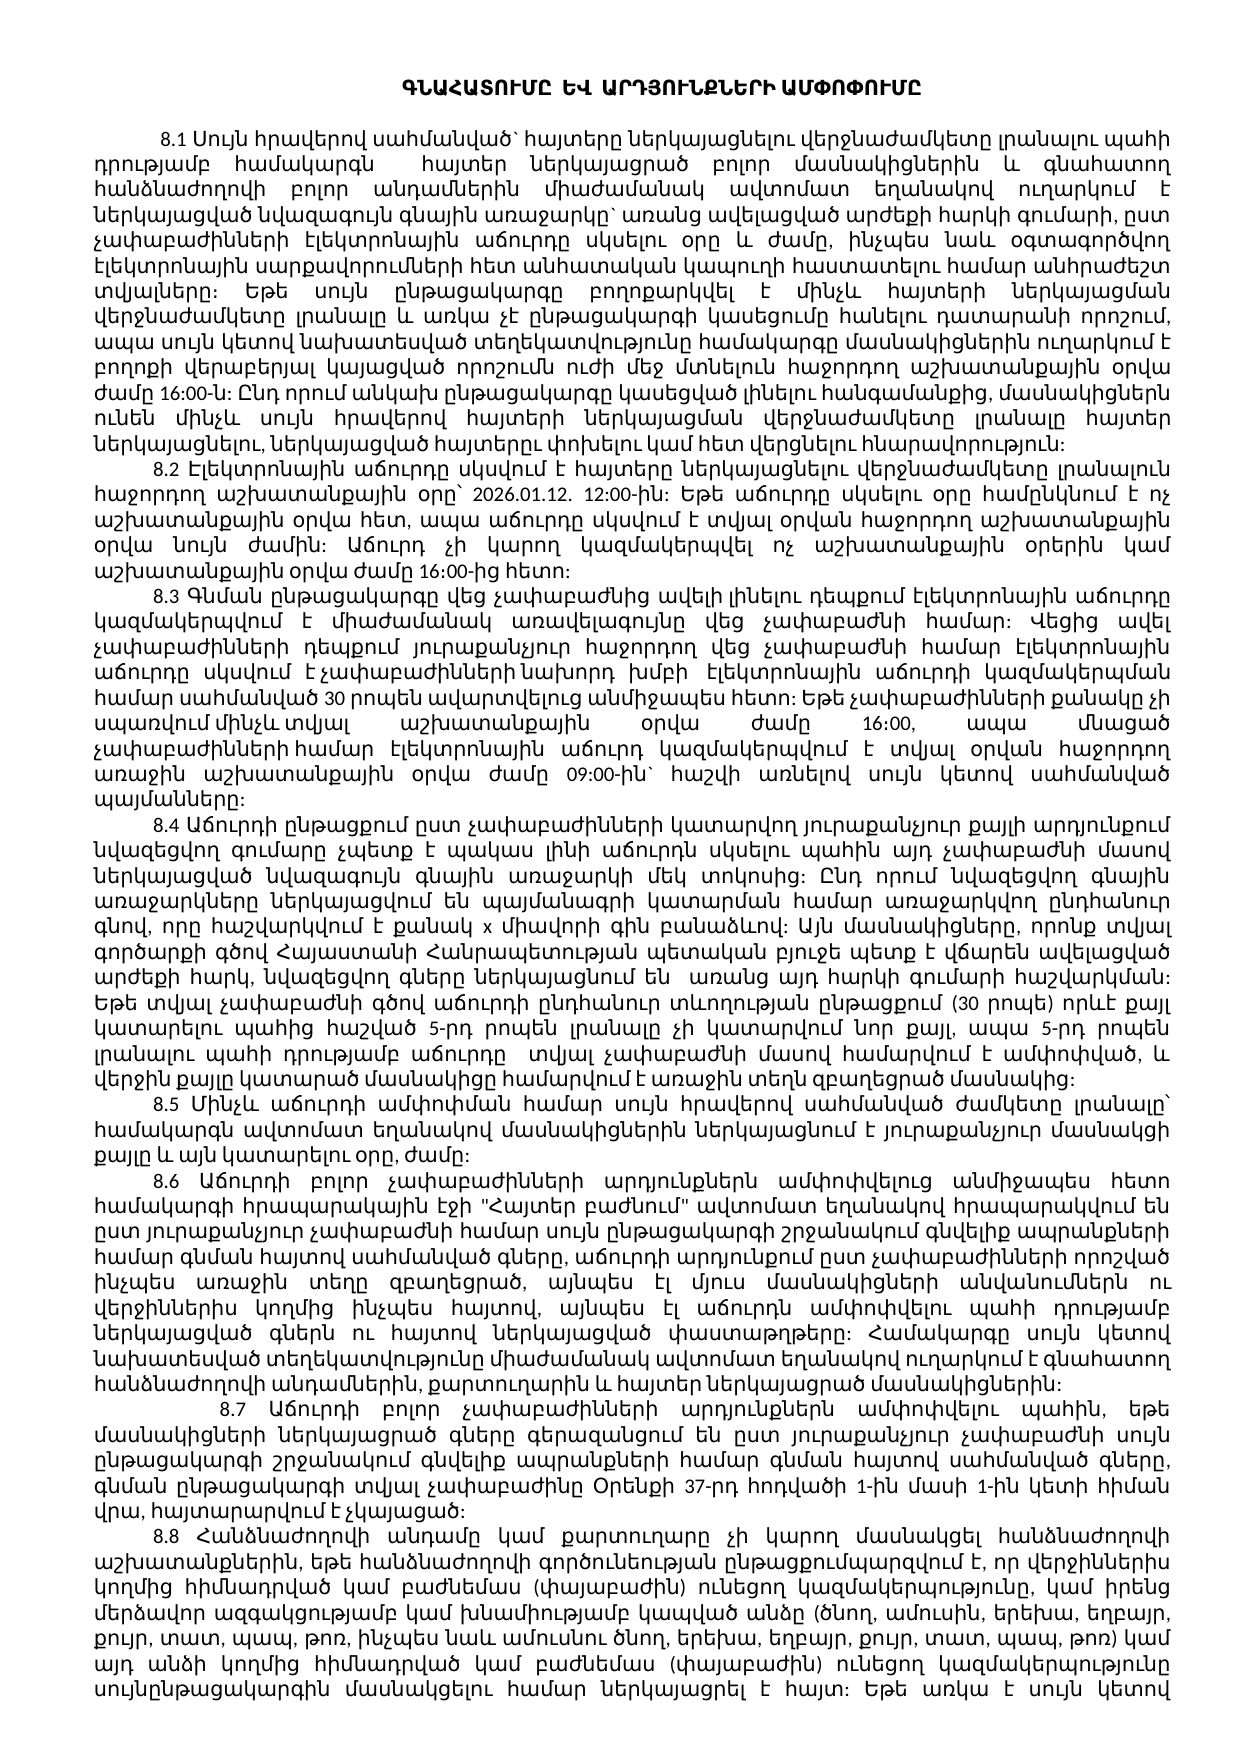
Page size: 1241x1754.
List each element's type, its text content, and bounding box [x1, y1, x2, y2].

text 8.4 Աճուրդի ընթացքում ըստ չափաբաժինների կատարվող յուրաքանչյուր քայլի արդյունքում նվազեցվող գումարը չպետք է պակաս լինի աճուրդն սկսելու պահին այդ չափաբաժնի մասով ներկայացված նվազագույն գնային առաջարկի մեկ տոկոսից: Ընդ որում նվազեցվող գնային առաջարկները ներկայացվում են պայմանագրի կատարման համար առաջարկվող ընդհանուր գնով, որը հաշվարկվում է քանակ x միավորի գին բանաձևով: Այն մասնակիցները, որոնք տվյալ գործարքի գծով Հայաստանի Հանրապետության պետական բյուջե պետք է վճարեն ավելացված արժեքի հարկ, նվազեցվող գները ներկայացնում են առանց այդ հարկի գումարի հաշվարկման: Եթե տվյալ չափաբաժնի գծով աճուրդի ընդհանուր տևողության ընթացքում (30 րոպե) որևէ քայլ կատարելու պահից հաշված 5-րդ րոպեն լրանալը չի կատարվում նոր քայլ, ապա 5-րդ րոպեն լրանալու պահի դրությամբ աճուրդը տվյալ չափաբաժնի մասով համարվում է ամփոփված, և վերջին քայլը կատարած մասնակիցը համարվում է առաջին տեղն զբաղեցրած մասնակից: [94, 812, 1171, 1092]
text 8.6 Աճուրդի բոլոր չափաբաժինների արդյունքներն ամփոփվելուց անմիջապես հետո համակարգի հրապարակային էջի "Հայտեր բաժնում" ավտոմատ եղանակով հրապարակվում են ըստ յուրաքանչյուր չափաբաժնի համար սույն ընթացակարգի շրջանակում գնվելիք ապրանքների համար գնման հայտով սահմանված գները, աճուրդի արդյունքում ըստ չափաբաժինների որոշված ինչպես առաջին տեղը զբաղեցրած, այնպես էլ մյուս մասնակիցների անվանումներն ու վերջիններիս կողմից ինչպես հայտով, այնպես էլ աճուրդն ամփոփվելու պահի դրությամբ ներկայացված գներն ու հայտով ներկայացված փաստաթղթերը: Համակարգը սույն կետով նախատեսված տեղեկատվությունը միաժամանակ ավտոմատ եղանակով ուղարկում է գնահատող հանձնաժողովի անդամներին, քարտուղարին և հայտեր ներկայացրած մասնակիցներին: [94, 1168, 1171, 1397]
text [94, 1524, 1171, 1702]
text 8.5 Մինչև աճուրդի ամփոփման համար սույն հրավերով սահմանված ժամկետը լրանալը՝ համակարգն ավտոմատ եղանակով մասնակիցներին ներկայացնում է յուրաքանչյուր մասնակցի քայլը և այն կատարելու օրը, ժամը: [94, 1092, 1171, 1168]
text 8.3 Գնման ընթացակարգը վեց չափաբաժնից ավելի լինելու դեպքում էլեկտրոնային աճուրդը կազմակերպվում է միաժամանակ առավելագույնը վեց չափաբաժնի համար: Վեցից ավել չափաբաժինների դեպքում յուրաքանչյուր հաջորդող վեց չափաբաժնի համար էլեկտրոնային աճուրդը սկսվում է չափաբաժինների նախորդ խմբի էլեկտրոնային աճուրդի կազմակերպման համար սահմանված 30 րոպեն ավարտվելուց անմիջապես հետո: Եթե չափաբաժինների քանակը չի սպառվում մինչև տվյալ աշխատանքային օրվա ժամը 16։00, ապա մնացած չափաբաժինների համար էլեկտրոնային աճուրդ կազմակերպվում է տվյալ օրվան հաջորդող առաջին աշխատանքային օրվա ժամը 09:00-ին` հաշվի առնելով սույն կետով սահմանված պայմանները: [94, 583, 1171, 812]
text 8.2 Էլեկտրոնային աճուրդը սկսվում է հայտերը ներկայացնելու վերջնաժամկետը լրանալուն հաջորդող աշխատանքային օրը՝ 2026.01.12. 12:00 -ին: Եթե աճուրդը սկսելու օրը համընկնում է ոչ աշխատանքային օրվա հետ, ապա աճուրդը սկսվում է տվյալ օրվան հաջորդող աշխատանքային օրվա նույն ժամին: Աճուրդ չի կարող կազմակերպվել ոչ աշխատանքային օրերին կամ աշխատանքային օրվա ժամը 16։00-ից հետո: [94, 456, 1171, 583]
text ԳՆԱՀԱՏՈՒՄԸ ԵՎ ԱՐԴՅՈՒՆՔՆԵՐԻ ԱՄՓՈՓՈՒՄԸ [94, 75, 1171, 100]
text 8.1 Սույն հրավերով սահմանված` հայտերը ներկայացնելու վերջնաժամկետը լրանալու պահի դրությամբ համակարգն հայտեր ներկայացրած բոլոր մասնակիցներին և գնահատող հանձնաժողովի բոլոր անդամներին միաժամանակ ավտոմատ եղանակով ուղարկում է ներկայացված նվազագույն գնային առաջարկը` առանց ավելացված արժեքի հարկի գումարի, ըստ չափաբաժինների էլեկտրոնային աճուրդը սկսելու օրը և ժամը, ինչպես նաև օգտագործվող էլեկտրոնային սարքավորումների հետ անհատական կապուղի հաստատելու համար անհրաժեշտ տվյալները։ Եթե սույն ընթացակարգը բողոքարկվել է մինչև հայտերի ներկայացման վերջնաժամկետը լրանալը և առկա չէ ընթացակարգի կասեցումը հանելու դատարանի որոշում, ապա սույն կետով նախատեսված տեղեկատվությունը համակարգը մասնակիցներին ուղարկում է բողոքի վերաբերյալ կայացված որոշումն ուժի մեջ մտնելուն հաջորդող աշխատանքային օրվա ժամը 16:00-ն: Ընդ որում անկախ ընթացակարգը կասեցված լինելու հանգամանքից, մասնակիցներն ունեն մինչև սույն հրավերով հայտերի ներկայացման վերջնաժամկետը լրանալը հայտեր ներկայացնելու, ներկայացված հայտերըւ փոխելու կամ հետ վերցնելու հնարավորություն: [94, 126, 1171, 456]
text 8.7 Աճուրդի բոլոր չափաբաժինների արդյունքներն ամփոփվելու պահին, եթե մասնակիցների ներկայացրած գները գերազանցում են ըստ յուրաքանչյուր չափաբաժնի սույն ընթացակարգի շրջանակում գնվելիք ապրանքների համար գնման հայտով սահմանված գները, գնման ընթացակարգի տվյալ չափաբաժինը Օրենքի 37-րդ հոդվածի 1-ին մասի 1-ին կետի հիման վրա, հայտարարվում է չկայացած: [94, 1397, 1171, 1524]
